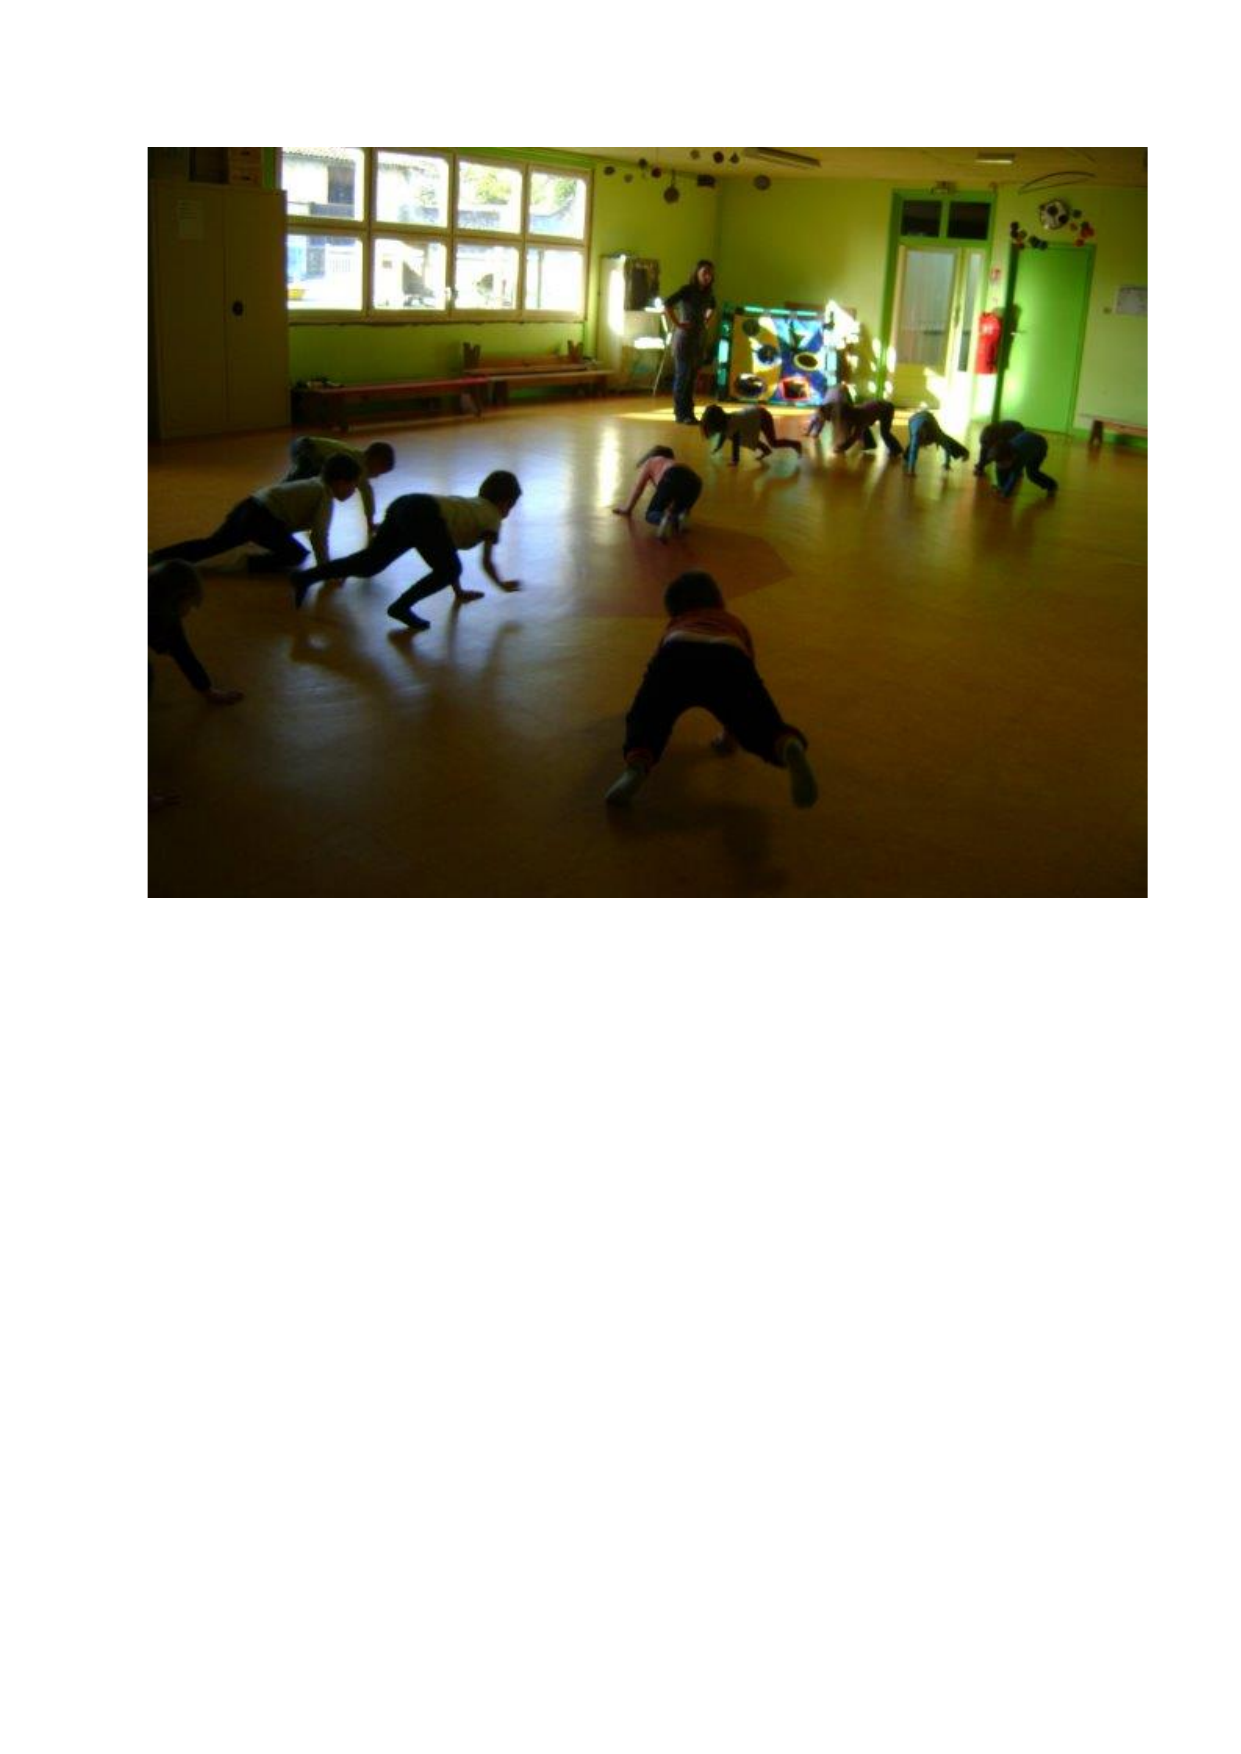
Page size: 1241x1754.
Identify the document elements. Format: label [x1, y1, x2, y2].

picture [147, 147, 1148, 898]
